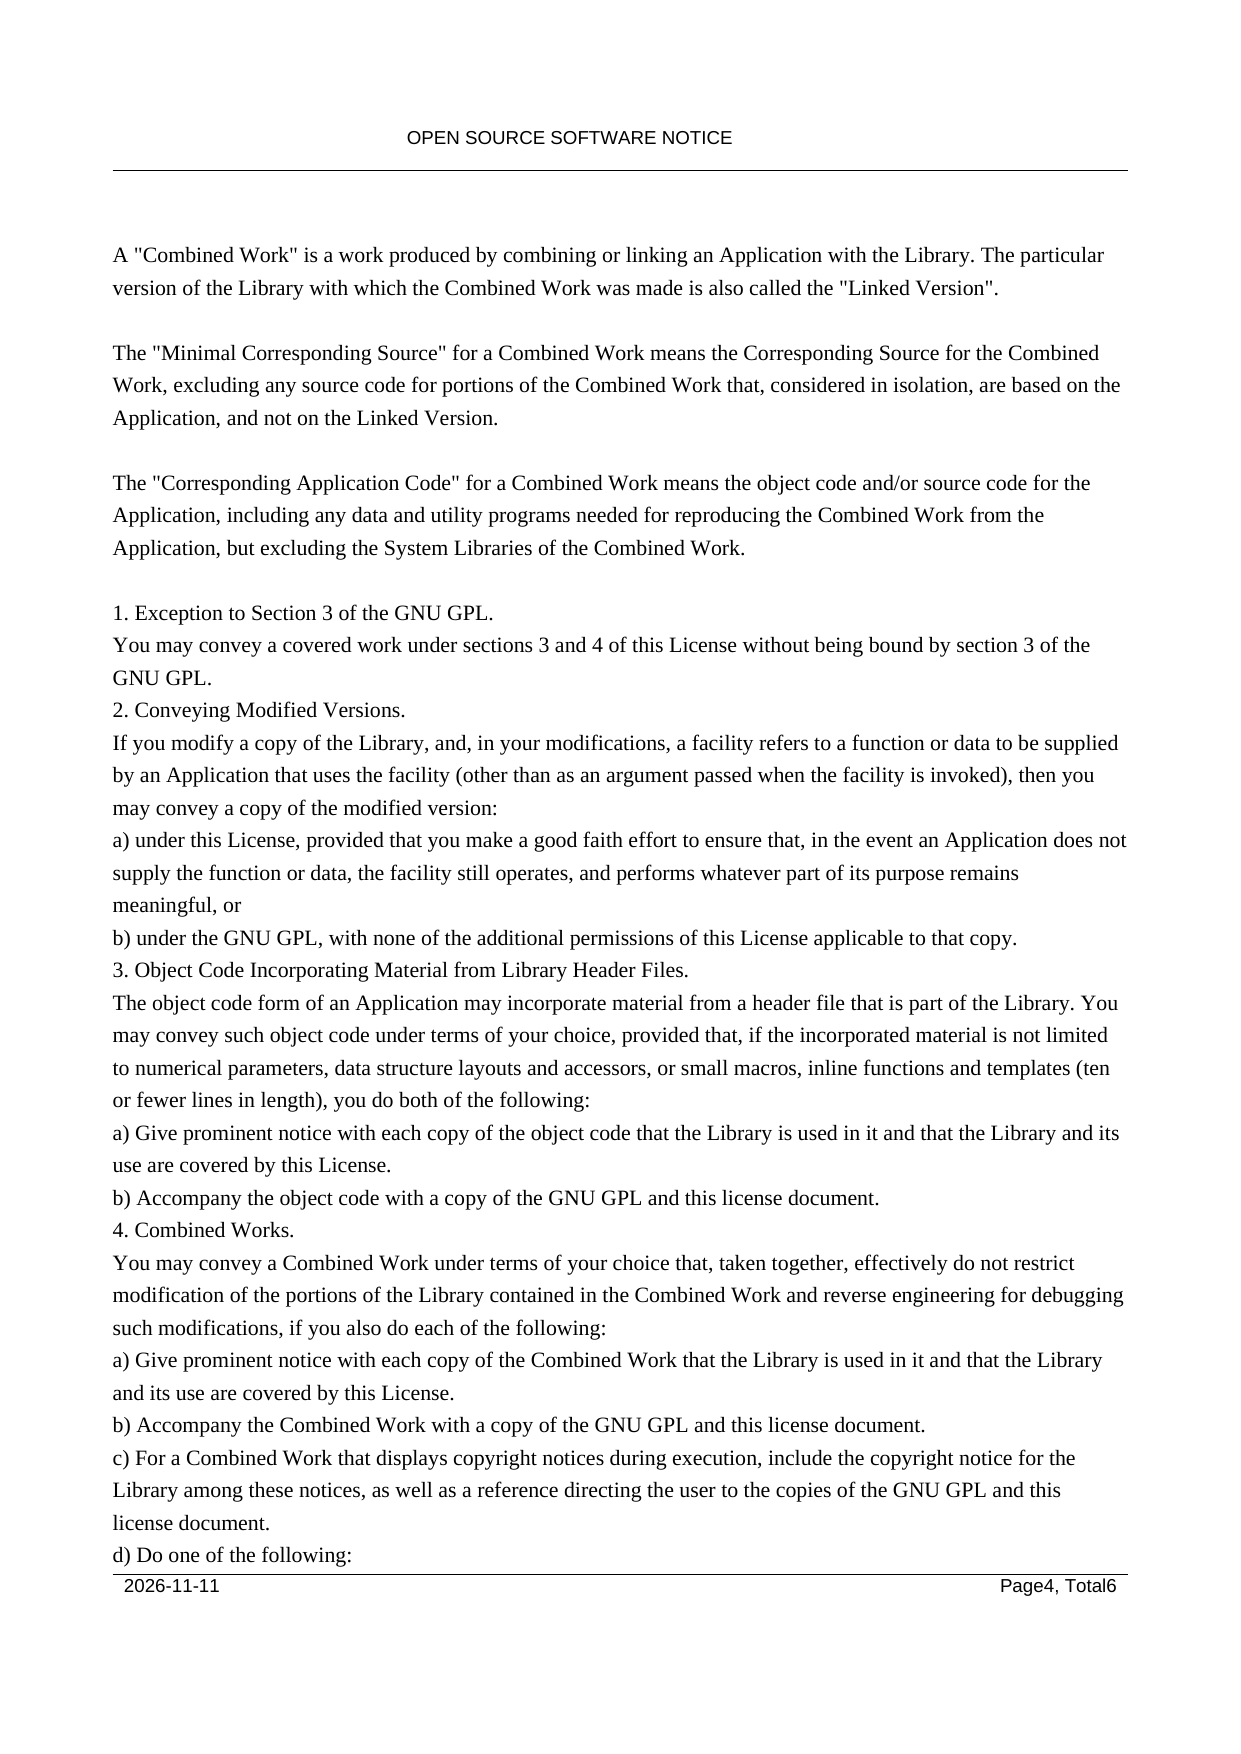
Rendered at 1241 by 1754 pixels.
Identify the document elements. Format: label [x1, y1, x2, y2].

text [112, 206, 1128, 1571]
